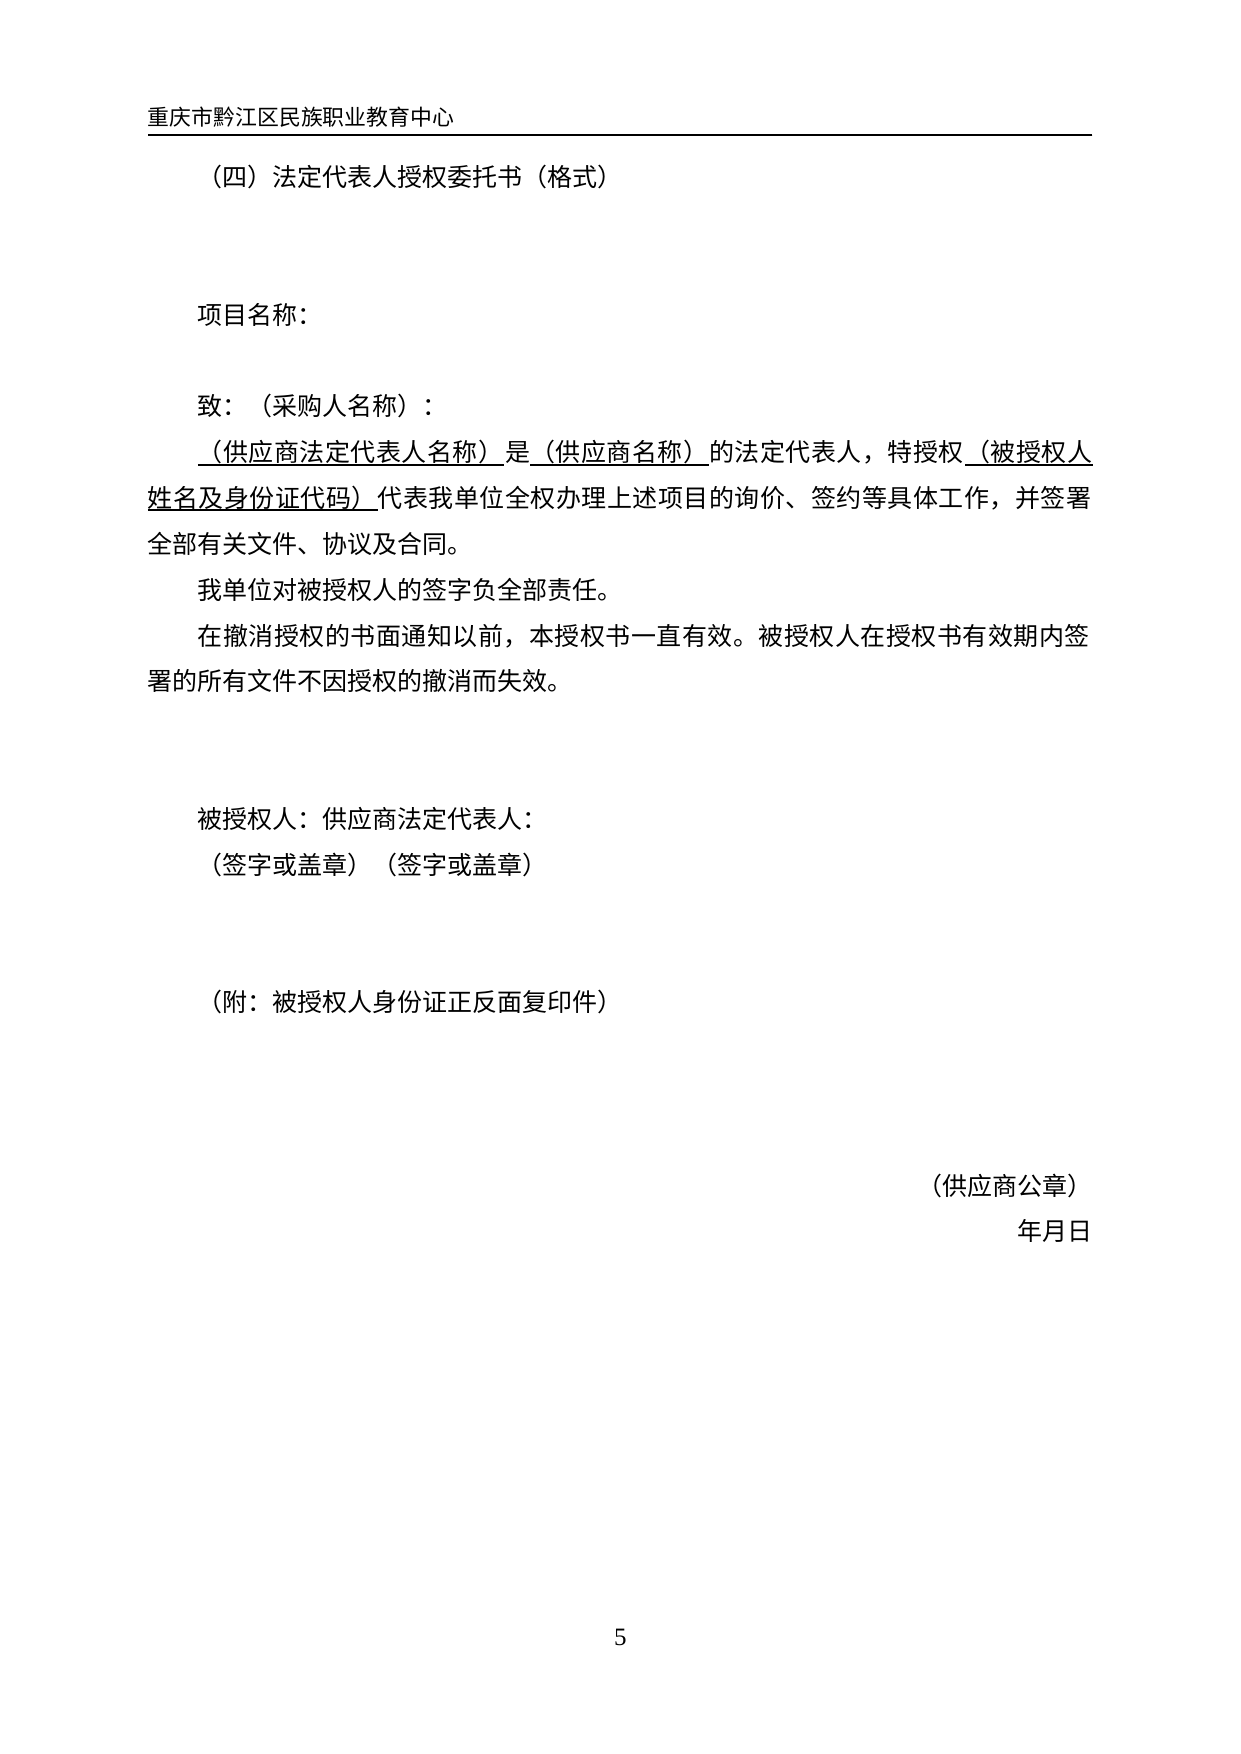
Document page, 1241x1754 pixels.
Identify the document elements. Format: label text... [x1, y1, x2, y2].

text （供应商公章） [148, 1158, 1092, 1204]
text （附：被授权人身份证正反面复印件） [148, 975, 1092, 1021]
text 我单位对被授权人的签字负全部责任。 [148, 562, 1092, 608]
text （供应商法定代表人名称）是（供应商名称）的法定代表人，特授权（被授权人姓名及身份证代码）代表我单位全权办理上述项目的询价、签约等具体工作，并签署全部有关文件、协议及合同。 [148, 425, 1092, 562]
text （四）法定代表人授权委托书（格式） [148, 150, 1092, 196]
text 被授权人：供应商法定代表人： [148, 792, 1092, 837]
text 在撤消授权的书面通知以前，本授权书一直有效。被授权人在授权书有效期内签署的所有文件不因授权的撤消而失效。 [148, 608, 1092, 700]
text 年月日 [148, 1204, 1092, 1250]
text 致：（采购人名称）： [148, 379, 1092, 425]
text （签字或盖章）（签字或盖章） [148, 837, 1092, 883]
text 项目名称： [148, 287, 1092, 333]
